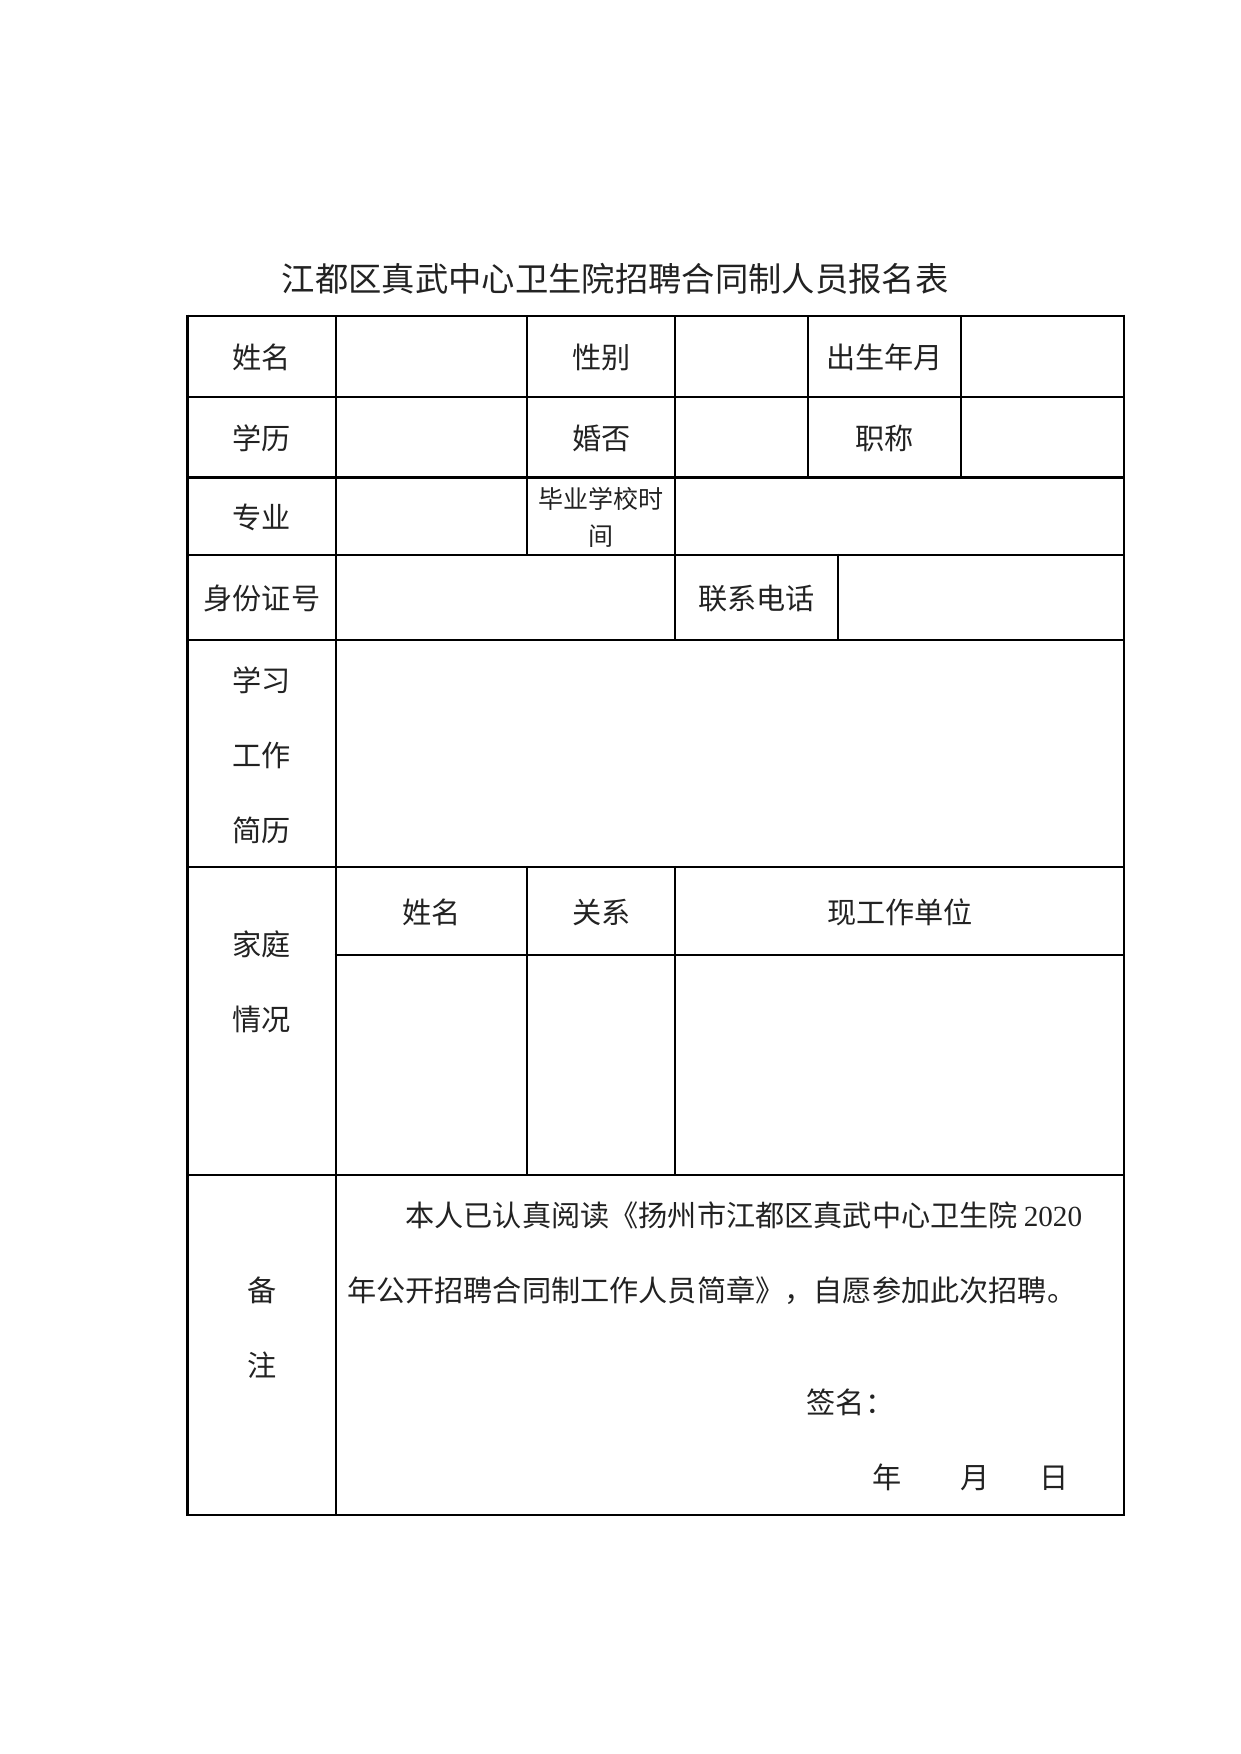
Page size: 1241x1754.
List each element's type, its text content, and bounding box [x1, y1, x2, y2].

table_header 出生年月 [809, 317, 960, 396]
table_cell 毕业学校时间 [528, 479, 674, 553]
table_cell 现工作单位 [676, 868, 1123, 954]
table_header [676, 317, 807, 396]
table_cell 联系电话 [676, 556, 837, 639]
table_header 姓名 [189, 317, 335, 396]
table_cell 家庭 情况 [189, 868, 335, 1174]
table_cell [528, 956, 674, 1174]
table_cell 学习 工作 简历 [189, 641, 335, 866]
table_cell 职称 [809, 398, 960, 476]
table_cell 关系 [528, 868, 674, 954]
text 江都区真武中心卫生院招聘合同制人员报名表 [187, 164, 1053, 314]
table_cell 备 注 [189, 1176, 335, 1513]
table_header [337, 317, 526, 396]
table_cell [676, 479, 1123, 553]
table_cell [337, 556, 674, 639]
table_cell 身份证号 [189, 556, 335, 639]
table_cell [337, 479, 526, 553]
table_header [962, 317, 1123, 396]
table_header 性别 [528, 317, 674, 396]
table_cell 专业 [189, 479, 335, 553]
table_cell 本人已认真阅读《扬州市江都区真武中心卫生院2020年公开招聘合同制工作人员简章》，自愿参加此次招聘。 签名： 年 月 日 [337, 1176, 1123, 1513]
table_cell 学历 [189, 398, 335, 476]
table_cell [962, 398, 1123, 476]
table_cell [337, 641, 1123, 866]
table_cell 姓名 [337, 868, 526, 954]
table_cell [676, 956, 1123, 1174]
table_cell [839, 556, 1123, 639]
table_cell [676, 398, 807, 476]
table_cell [337, 398, 526, 476]
table_cell 婚否 [528, 398, 674, 476]
table_cell [337, 956, 526, 1174]
